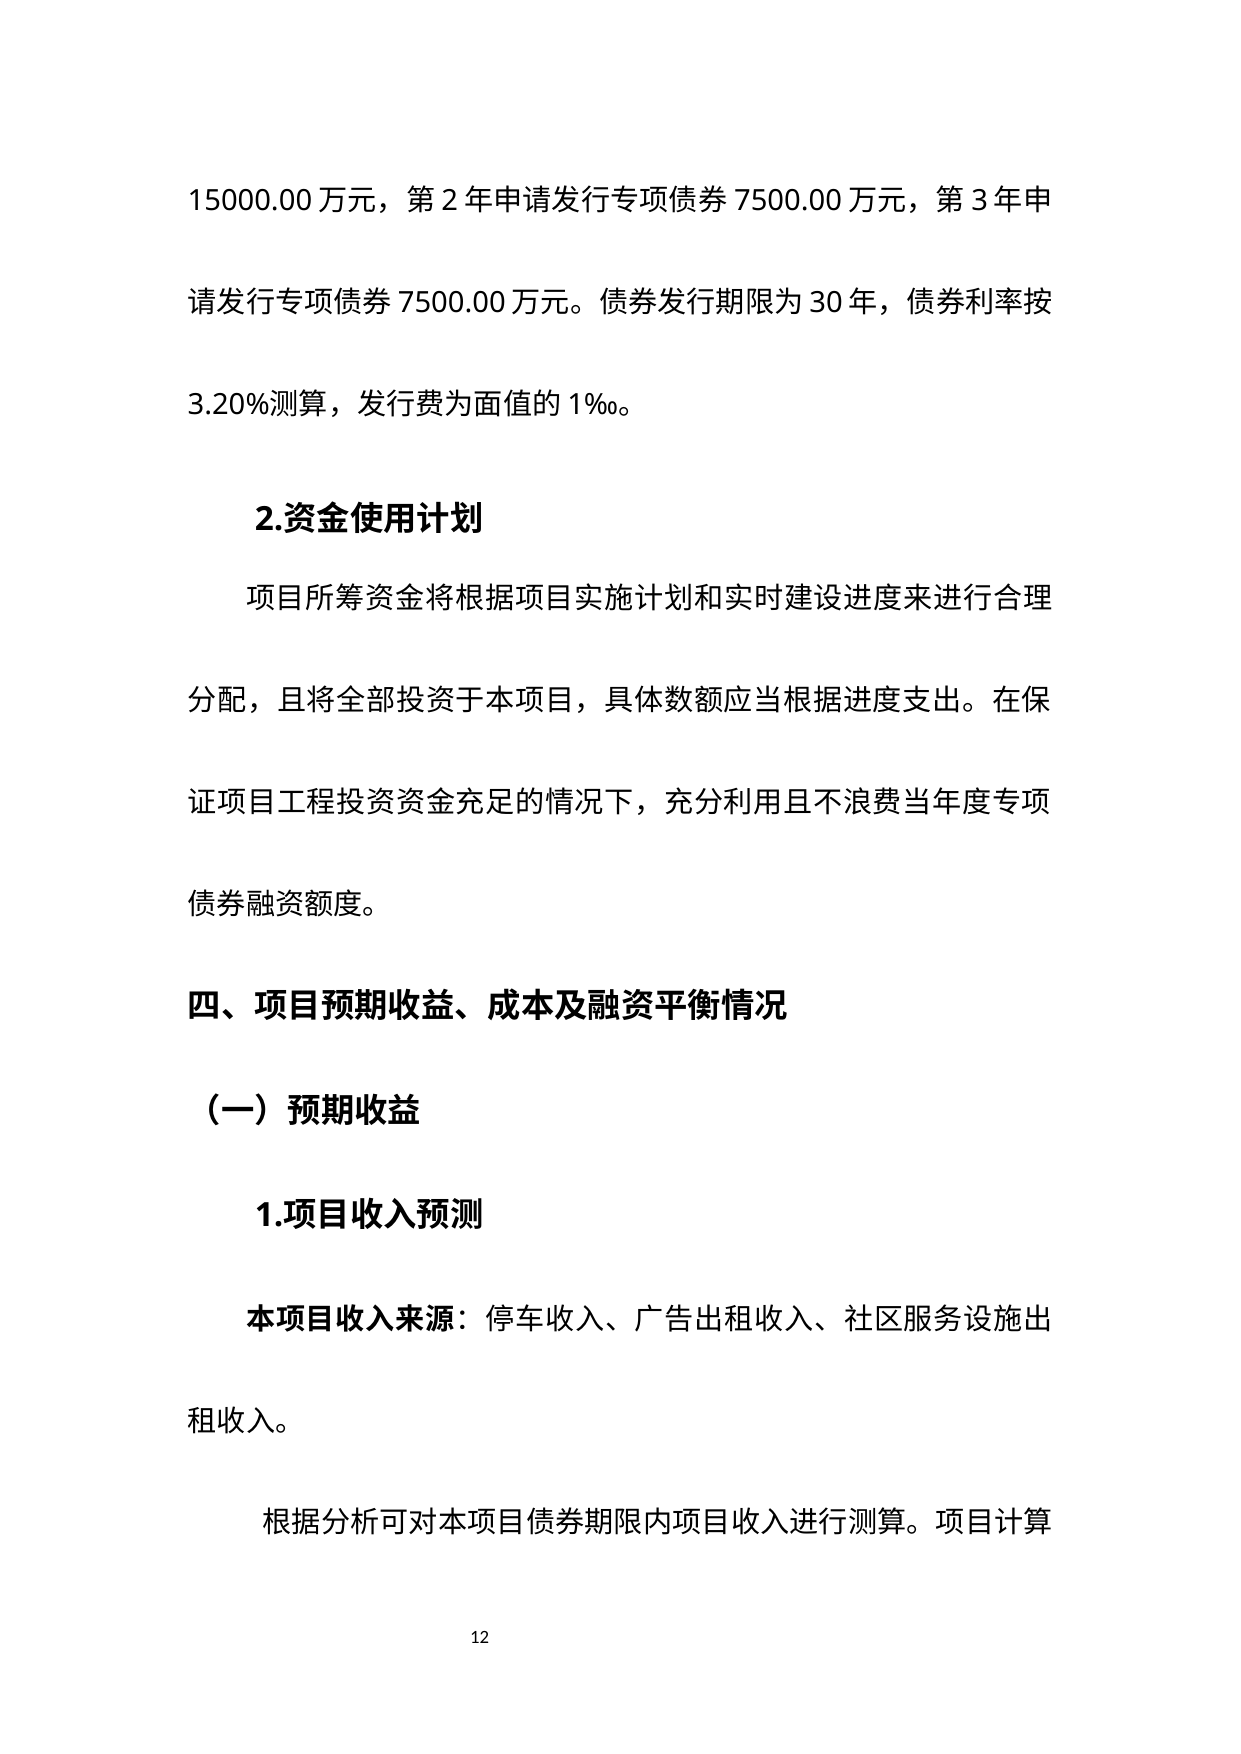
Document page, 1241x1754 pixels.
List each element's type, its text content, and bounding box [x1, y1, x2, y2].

text 四、项目预期收益、成本及融资平衡情况 [187, 969, 1053, 1037]
text 项目所筹资金将根据项目实施计划和实时建设进度来进行合理分配，且将全部投资于本项目，具体数额应当根据进度支出。在保证项目工程投资资金充足的情况下，充分利用且不浪费当年度专项债券融资额度。 [187, 562, 1053, 936]
text （一）预期收益 [187, 1074, 1053, 1142]
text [187, 164, 1053, 436]
text 本项目收入来源：停车收入、广告出租收入、社区服务设施出租收入。 [187, 1283, 1053, 1453]
text 1.项目收入预测 [187, 1178, 1053, 1246]
list 2.资金使用计划 [187, 482, 1053, 549]
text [187, 1486, 1053, 1554]
